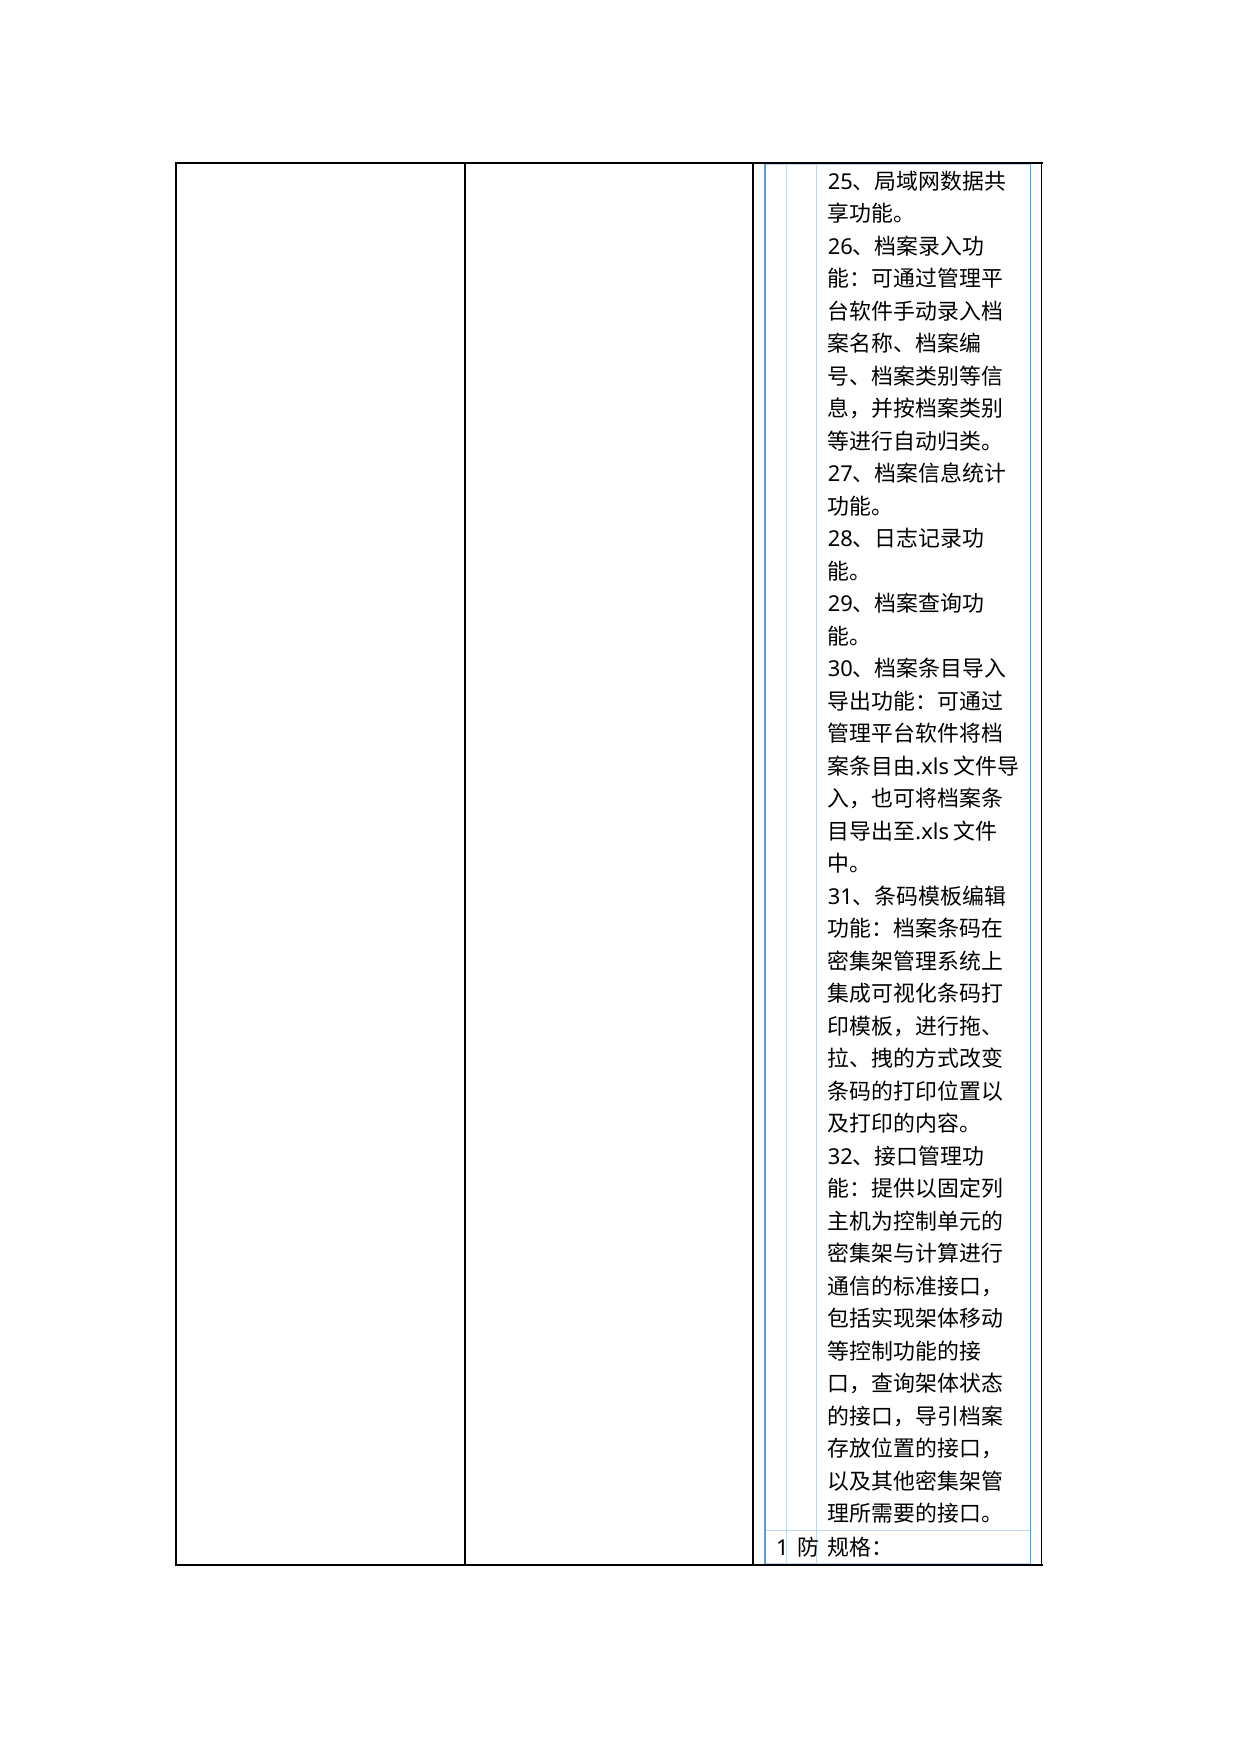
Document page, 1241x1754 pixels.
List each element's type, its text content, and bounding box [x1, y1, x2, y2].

table_cell 1 [177, 164, 464, 1564]
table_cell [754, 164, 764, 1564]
table_cell [466, 164, 752, 1564]
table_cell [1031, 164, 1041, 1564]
